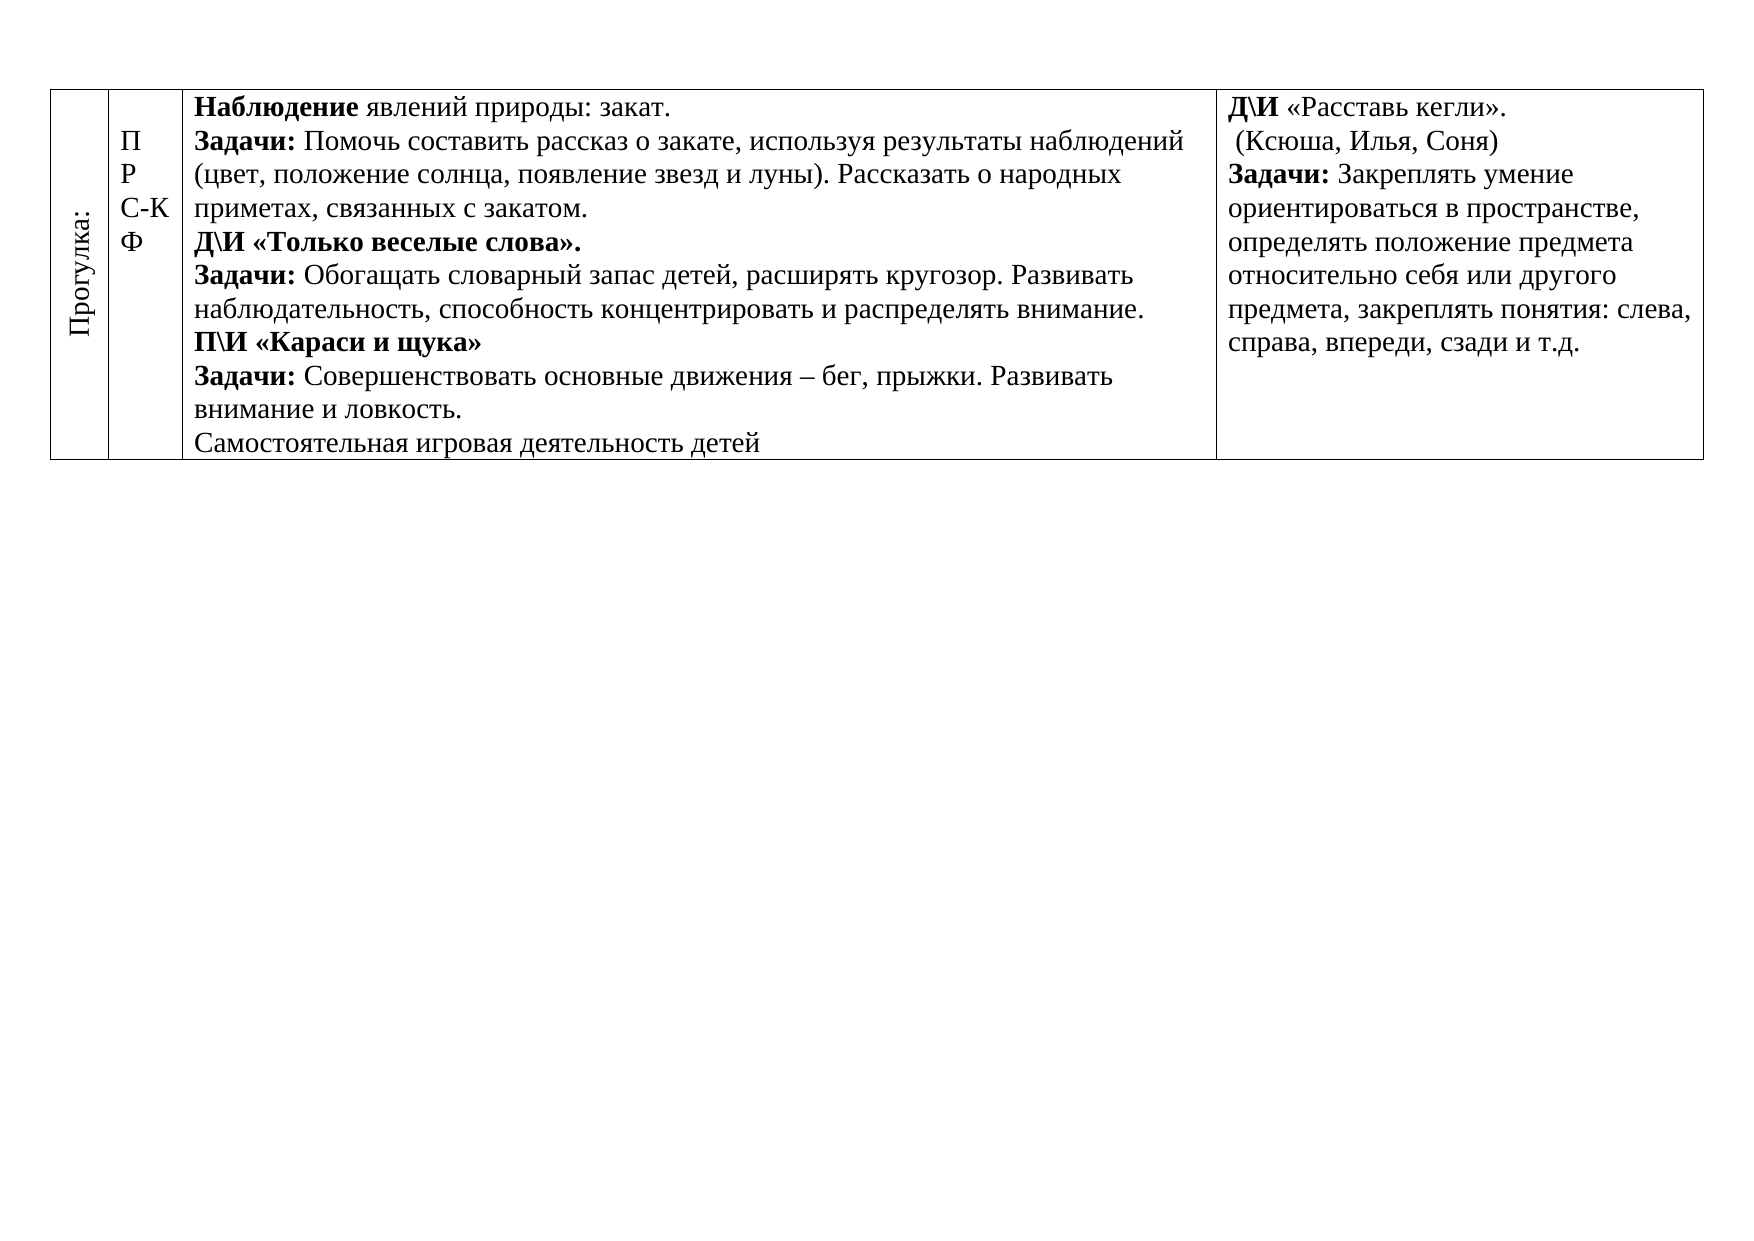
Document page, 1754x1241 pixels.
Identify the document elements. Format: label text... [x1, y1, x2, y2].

table_cell Д\И «Расставь кегли». (Ксюша, Илья, Соня) Задачи: Закреплять умение ориентироваться в пространстве, определять положение предмета относительно себя или другого предмета, закреплять понятия: слева, справа, впереди, сзади и т.д. [1217, 90, 1703, 458]
table_cell П Р С-К Ф [109, 90, 182, 458]
table_cell Прогулка: [51, 90, 108, 458]
table_cell Наблюдение явлений природы: закат. Задачи: Помочь составить рассказ о закате, используя результаты наблюдений (цвет, положение солнца, появление звезд и луны). Рассказать о народных приметах, связанных с закатом. Д\И «Только веселые слова». Задачи: Обогащать словарный запас детей, расширять кругозор. Развивать наблюдательность, способность концентрировать и распределять внимание. П\И «Караси и щука» Задачи: Совершенствовать основные движения – бег, прыжки. Развивать внимание и ловкость. Самостоятельная игровая деятельность детей [183, 90, 1216, 458]
